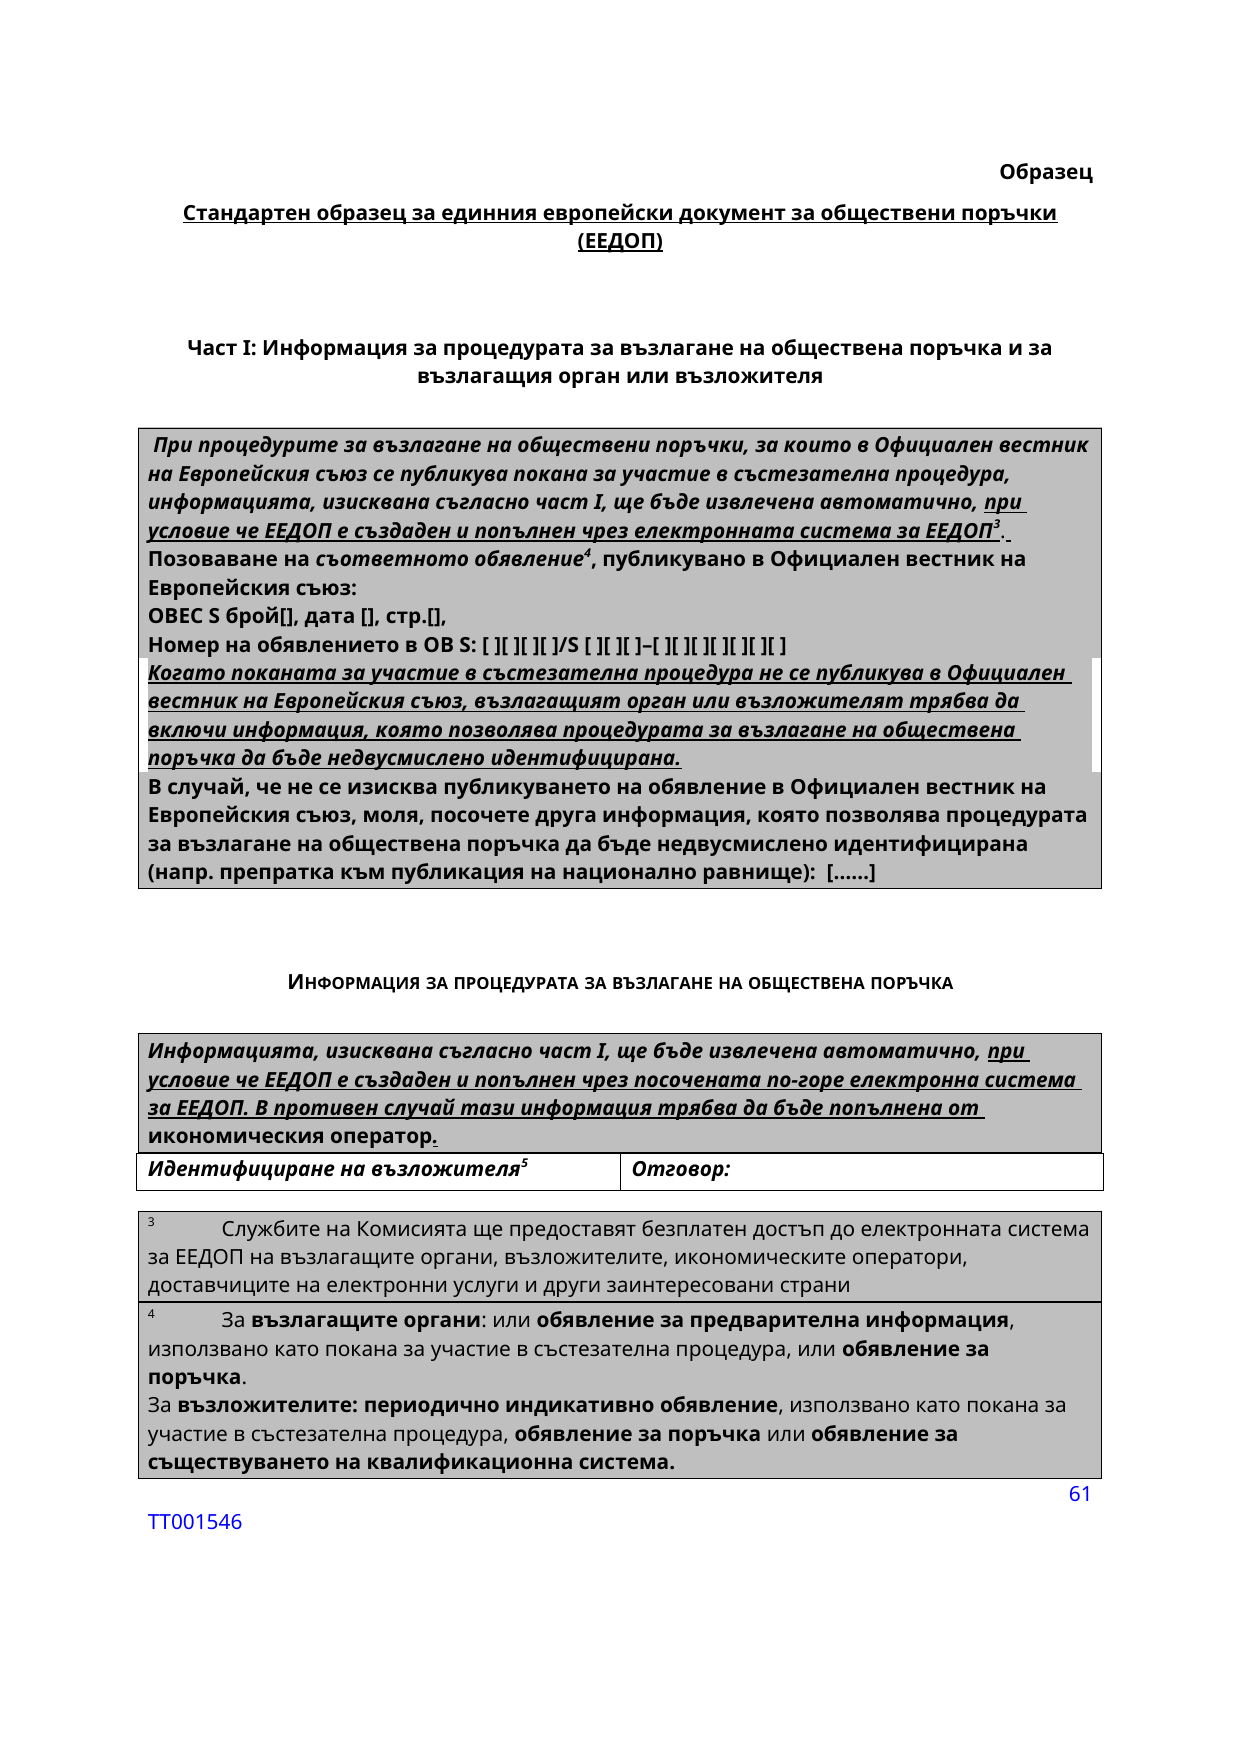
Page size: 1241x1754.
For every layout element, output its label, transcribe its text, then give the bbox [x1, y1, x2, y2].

text Когато поканата за участие в състезателна процедура не се публикува в Официален вестник на Европейския съюз, възлагащият орган или възложителят трябва да включи информация, която позволява процедурата за възлагане на обществена поръчка да бъде недвусмислено идентифицирана. [148, 658, 1092, 769]
text В случай, че не се изисква публикуването на обявление в Официален вестник на Европейския съюз, моля, посочете друга информация, която позволява процедурата за възлагане на обществена поръчка да бъде недвусмислено идентифицирана (напр. препратка към публикация на национално равнище): [……] [139, 769, 1101, 888]
table_header Отговор: [621, 1154, 1103, 1189]
text Информацията, изисквана съгласно част I, ще бъде извлечена автоматично, при условие че ЕЕДОП е създаден и попълнен чрез посочената по-горе електронна система за ЕЕДОП. В противен случай тази информация трябва да бъде попълнена от икономическия оператор. [139, 1034, 1101, 1152]
text При процедурите за възлагане на обществени поръчки, за които в Официален вестник на Европейския съюз се публикува покана за участие в състезателна процедура, информацията, изисквана съгласно част I, ще бъде извлечена автоматично, при условие че ЕЕДОП е създаден и попълнен чрез електронната система за ЕЕДОП. Позоваване на съответното обявление, публикувано в Официален вестник на Европейския съюз: OВEС S брой[], дата [], стр.[], Номер на обявлението в ОВ S: [ ][ ][ ][ ]/S [ ][ ][ ]–[ ][ ][ ][ ][ ][ ][ ] [139, 429, 1101, 658]
text Образец [213, 157, 1092, 185]
table_header Идентифициране на възложителя [137, 1154, 620, 1189]
text Информация за процедурата за възлагане на обществена поръчка [148, 967, 1092, 996]
text Стандартен образец за единния европейски документ за обществени поръчки (ЕЕДОП) [148, 198, 1092, 255]
text Част І: Информация за процедурата за възлагане на обществена поръчка и за възлагащия орган или възложителя [148, 333, 1092, 390]
